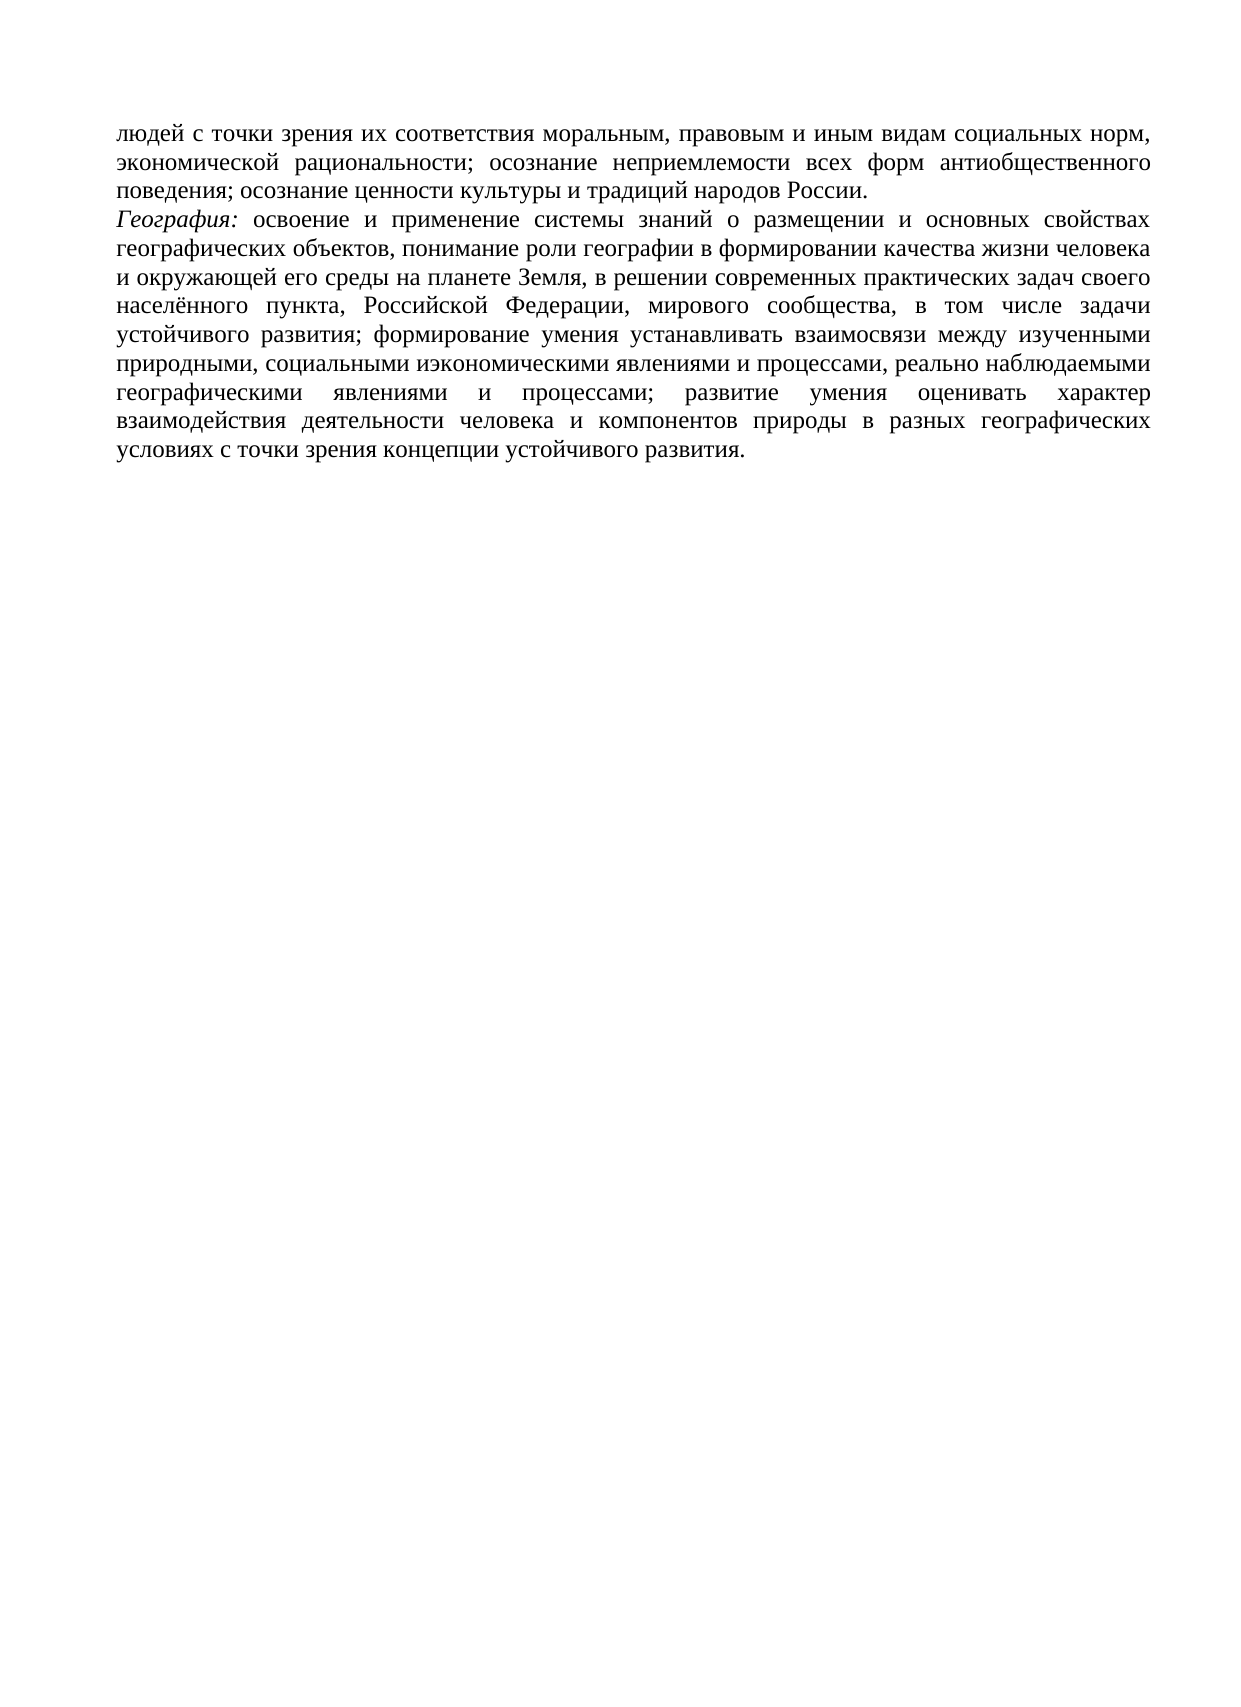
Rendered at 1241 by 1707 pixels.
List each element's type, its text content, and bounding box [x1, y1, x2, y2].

text География: освоение и применение системы знаний о размещении и основных свойствах географических объектов, понимание роли географии в формировании качества жизни человека и окружающей его среды на планете Земля, в решении современных практических задач своего населённого пункта, Российской Федерации, мирового сообщества, в том числе задачи устойчивого развития; формирование умения устанавливать взаимосвязи между изученными природными, социальными иэкономическими явлениями и процессами, реально наблюдаемыми географическими явлениями и процессами; развитие умения оценивать характер взаимодействия деятельности человека и компонентов природы в разных географических условиях с точки зрения концепции устойчивого развития. [116, 204, 1152, 463]
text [116, 118, 1152, 204]
